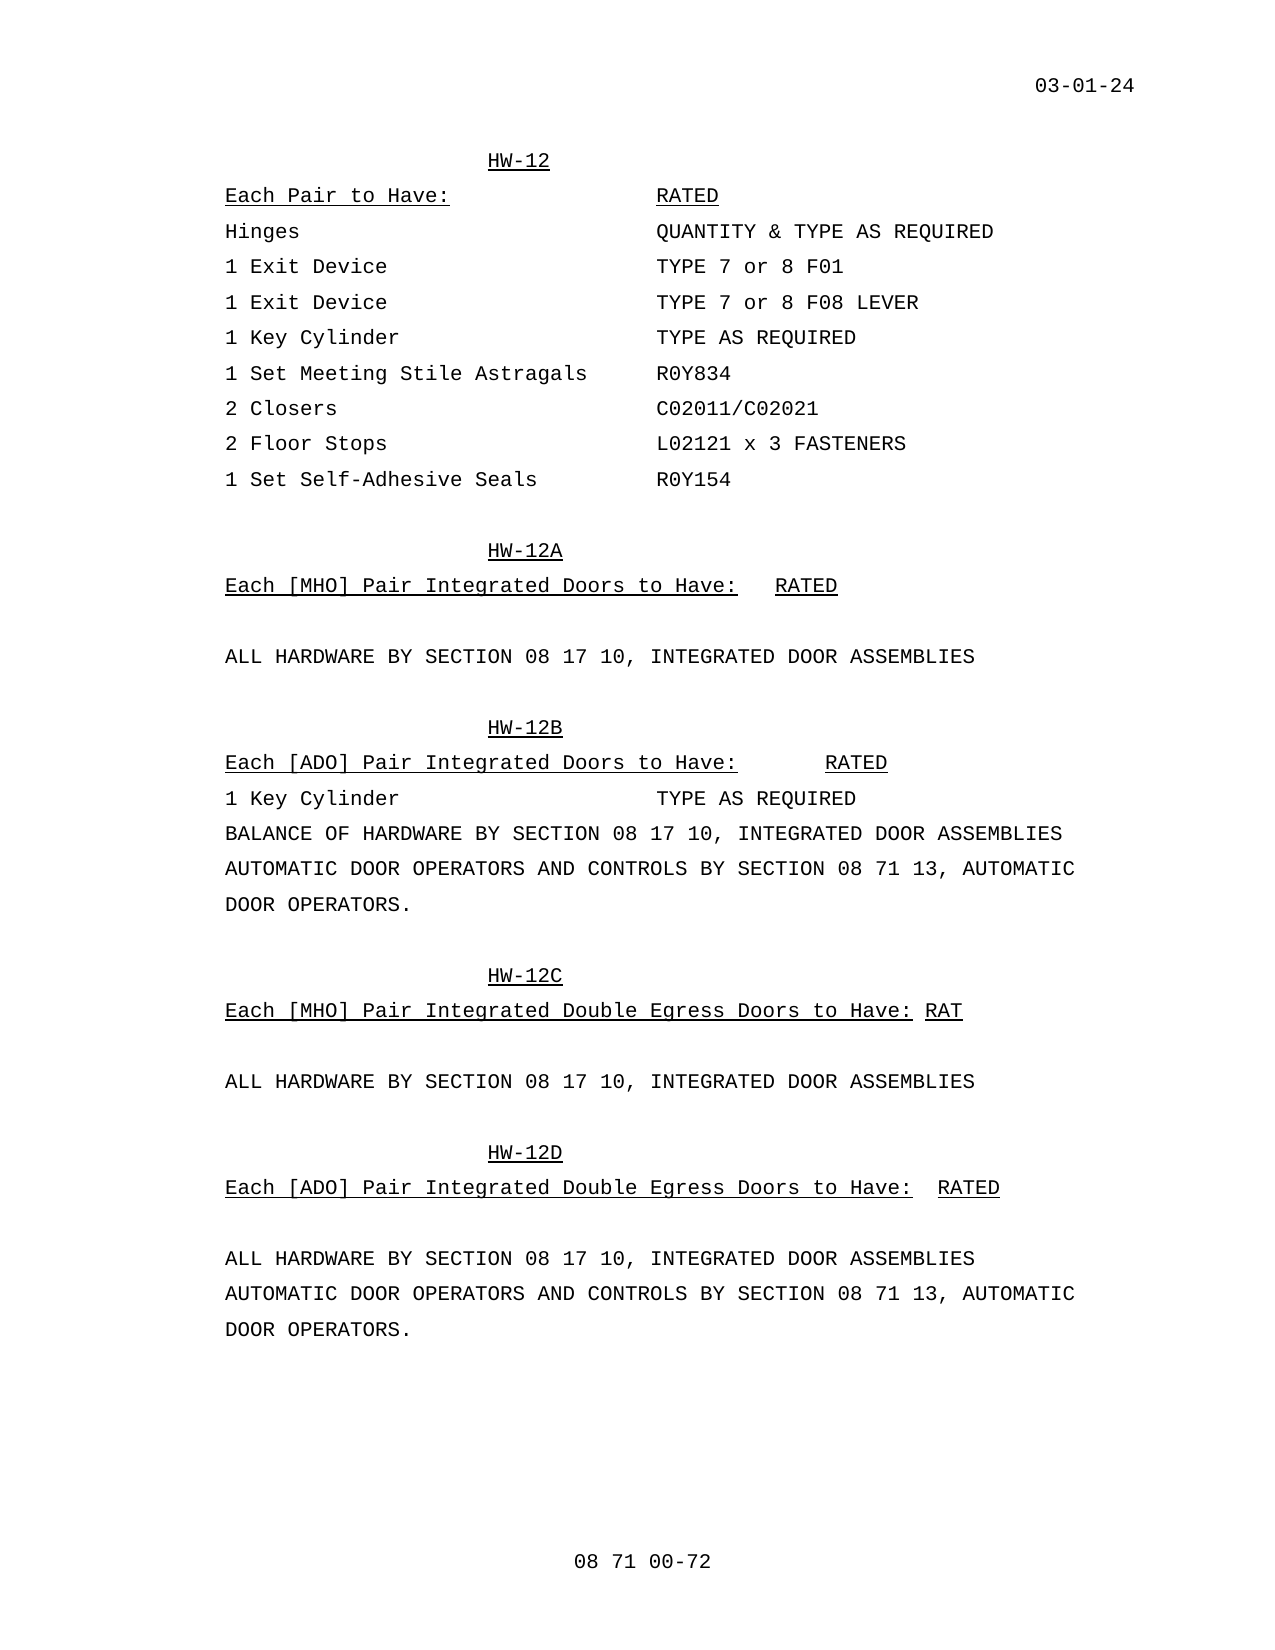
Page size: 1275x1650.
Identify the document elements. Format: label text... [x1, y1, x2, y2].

list 1 Key Cylinder TYPE AS REQUIRED [225, 787, 1134, 811]
list Each [ADO] Pair Integrated Double Egress Doors to Have: RATED [225, 1177, 1134, 1201]
list ALL HARDWARE BY SECTION 08 17 10, INTEGRATED DOOR ASSEMBLIES [225, 1071, 1134, 1094]
list Each Pair to Have: RATED [225, 185, 1134, 209]
list HW-12C [225, 964, 1134, 988]
list Each [MHO] Pair Integrated Doors to Have: RATED [225, 575, 1134, 599]
list 1 Set Self-Adhesive Seals R0Y154 [225, 469, 1134, 492]
list Each [MHO] Pair Integrated Double Egress Doors to Have: RAT [225, 1000, 1134, 1024]
list HW-12D [225, 1142, 1134, 1165]
list BALANCE OF HARDWARE BY SECTION 08 17 10, INTEGRATED DOOR ASSEMBLIES [225, 823, 1134, 847]
list 1 Set Meeting Stile Astragals R0Y834 [225, 362, 1134, 386]
list HW-12 [225, 150, 1134, 174]
list HW-12B [225, 717, 1134, 740]
list AUTOMATIC DOOR OPERATORS AND CONTROLS BY SECTION 08 71 13, AUTOMATIC DOOR OPERATORS. [225, 1283, 1134, 1342]
list AUTOMATIC DOOR OPERATORS AND CONTROLS BY SECTION 08 71 13, AUTOMATIC DOOR OPERATORS. [225, 858, 1134, 917]
list 1 Exit Device TYPE 7 or 8 F08 LEVER [225, 292, 1134, 315]
list HW-12A [225, 539, 1134, 563]
list ALL HARDWARE BY SECTION 08 17 10, INTEGRATED DOOR ASSEMBLIES [225, 646, 1134, 669]
list ALL HARDWARE BY SECTION 08 17 10, INTEGRATED DOOR ASSEMBLIES [225, 1248, 1134, 1272]
list 1 Exit Device TYPE 7 or 8 F01 [225, 256, 1134, 280]
list Each [ADO] Pair Integrated Doors to Have: RATED [225, 752, 1134, 776]
list 2 Floor Stops L02121 x 3 FASTENERS [225, 433, 1134, 457]
list Hinges QUANTITY & TYPE AS REQUIRED [225, 221, 1134, 244]
list 2 Closers C02011/C02021 [225, 398, 1134, 422]
list 1 Key Cylinder TYPE AS REQUIRED [225, 327, 1134, 351]
